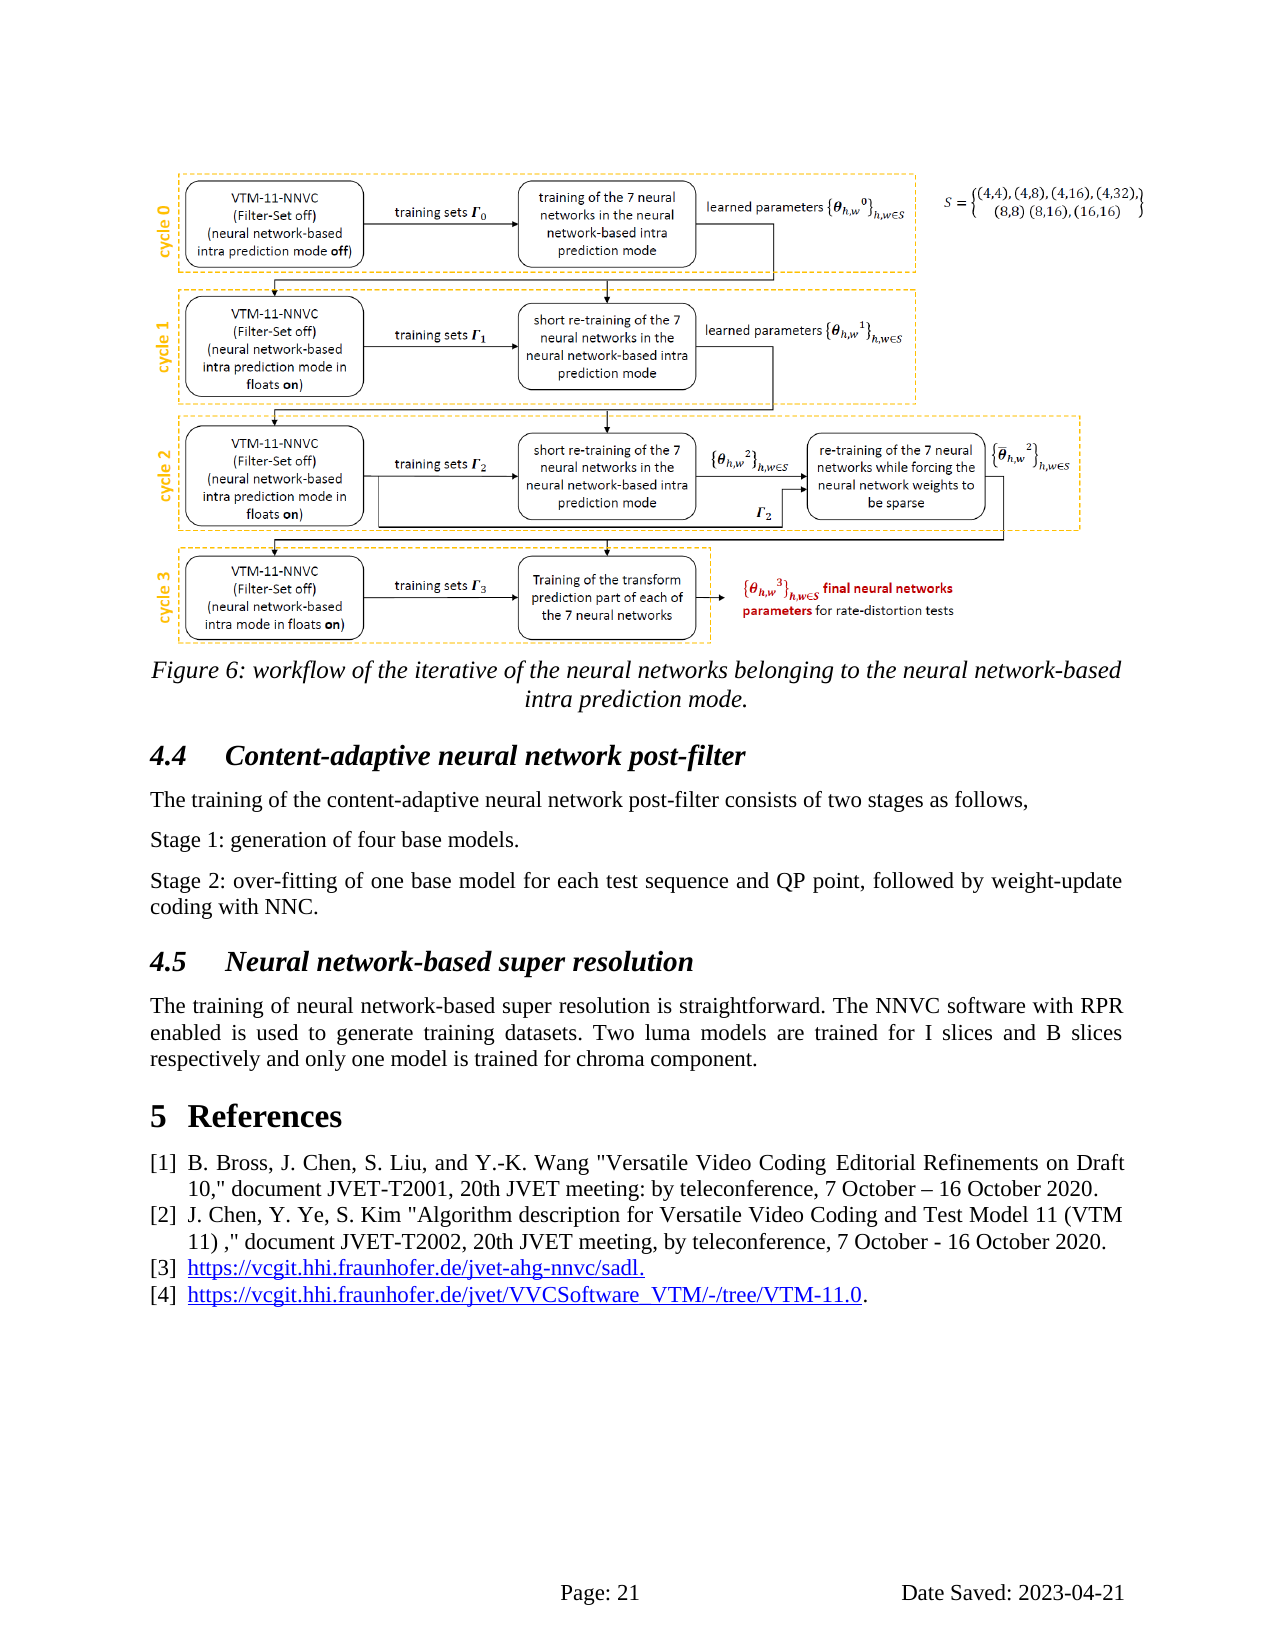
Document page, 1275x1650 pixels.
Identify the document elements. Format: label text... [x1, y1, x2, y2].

subtitle Neural network-based super resolution [150, 944, 1125, 978]
list https://vcgit.hhi.fraunhofer.de/jvet/VVCSoftware_VTM/-/tree/VTM-11.0. [150, 1281, 1125, 1307]
subtitle References [150, 1096, 1125, 1135]
subtitle Content-adaptive neural network post-filter [150, 738, 1125, 772]
text The training of neural network-based super resolution is straightforward. The NNVC software with RPR enabled is used to generate training datasets. Two luma models are trained for I slices and B slices respectively and only one model is trained for chroma component. [150, 992, 1125, 1071]
text Stage 2: over-fitting of one base model for each test sequence and QP point, followed by weight-update coding with NNC. [150, 867, 1125, 919]
list https://vcgit.hhi.fraunhofer.de/jvet-ahg-nnvc/sadl. [150, 1254, 1125, 1281]
picture [150, 160, 1145, 644]
list J. Chen, Y. Ye, S. Kim "Algorithm description for Versatile Video Coding and Test Model 11 (VTM 11) ," document JVET-T2002, 20th JVET meeting, by teleconference, 7 October - 16 October 2020. [150, 1202, 1125, 1254]
list B. Bross, J. Chen, S. Liu, and Y.-K. Wang "Versatile Video Coding Editorial Refinements on Draft 10," document JVET-T2001, 20th JVET meeting: by teleconference, 7 October – 16 October 2020. [150, 1149, 1125, 1202]
text The training of the content-adaptive neural network post-filter consists of two stages as follows, [150, 786, 1125, 812]
text Stage 1: generation of four base models. [150, 826, 1125, 853]
